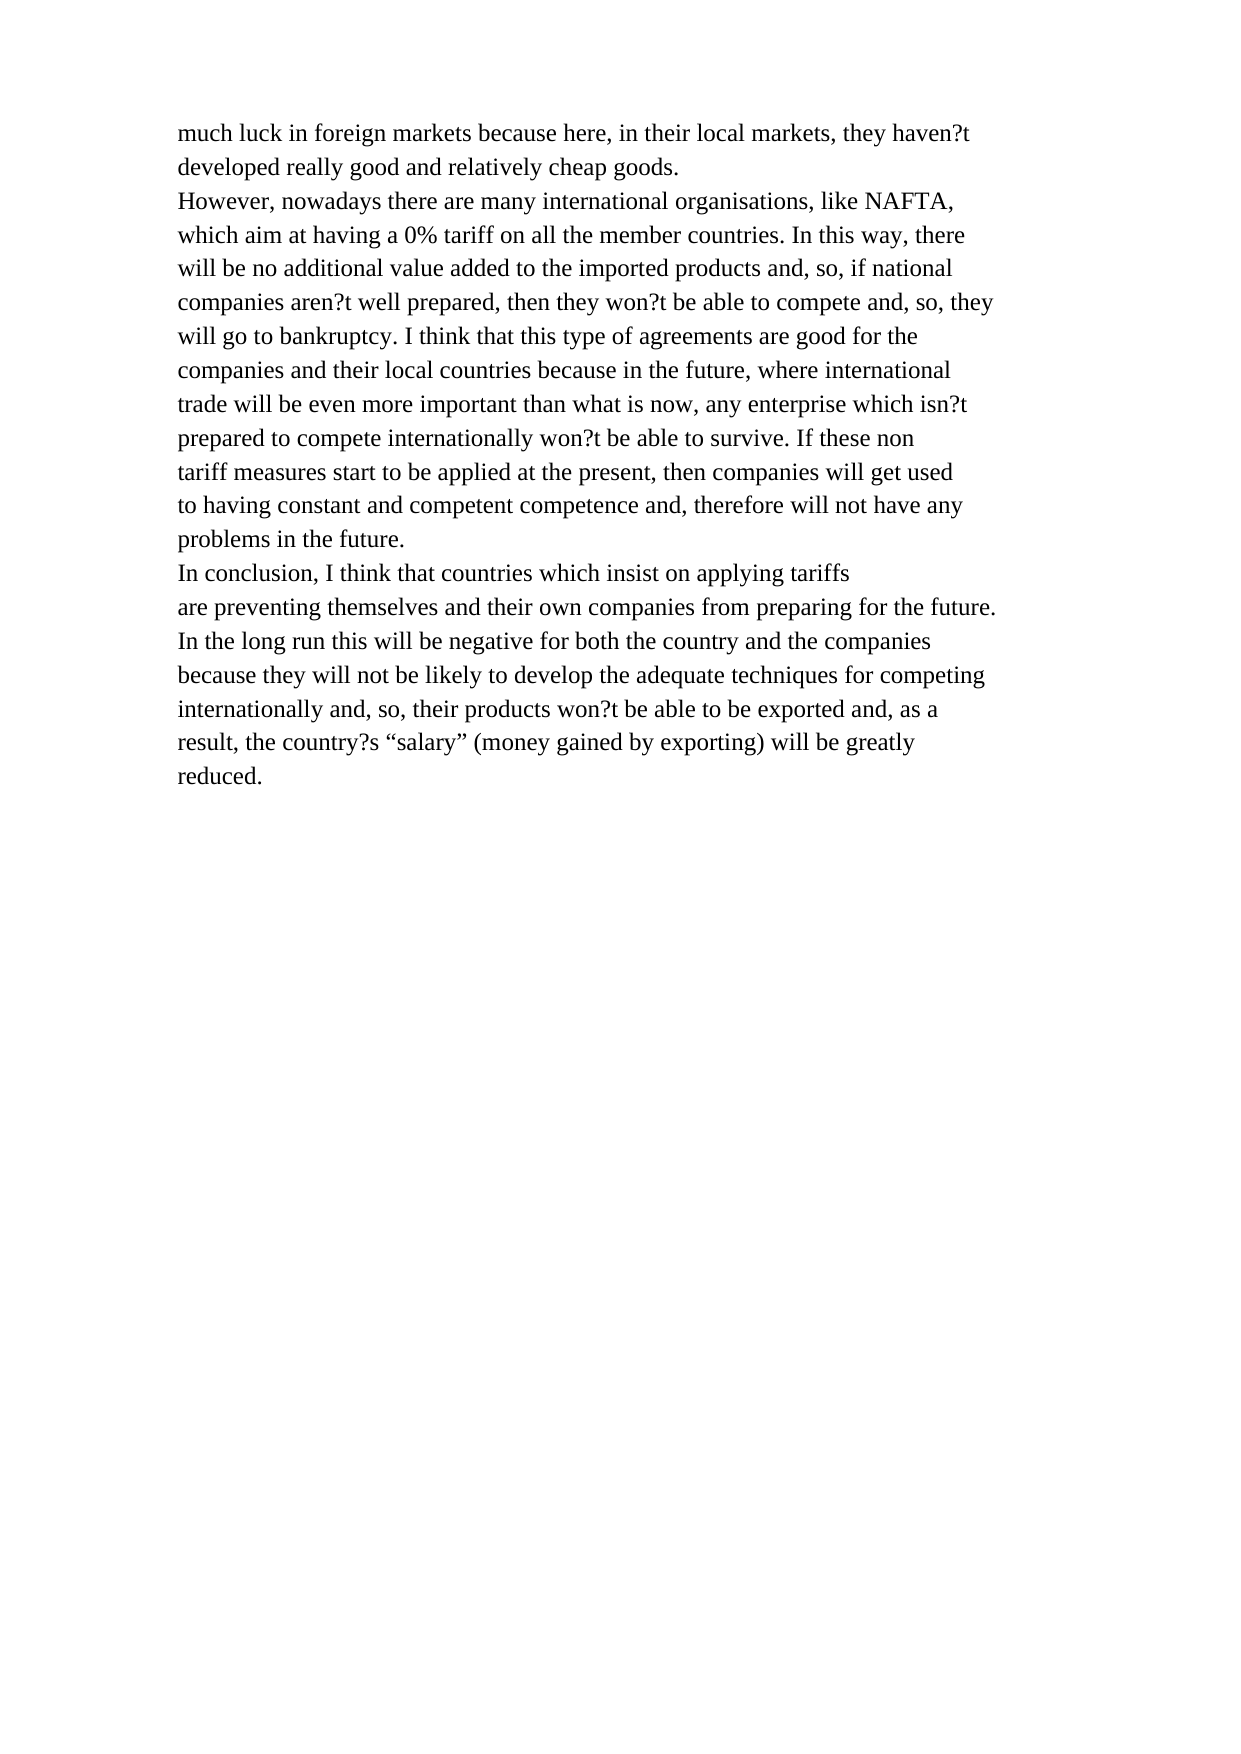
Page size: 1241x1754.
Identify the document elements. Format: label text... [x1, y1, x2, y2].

text However, nowadays there are many international organisations, like NAFTA, [177, 186, 1152, 214]
text tariff measures start to be applied at the present, then companies will get used [177, 457, 1152, 485]
text much luck in foreign markets because here, in their local markets, they haven?t [177, 118, 1152, 147]
text to having constant and competent competence and, therefore will not have any [177, 491, 1152, 519]
text because they will not be likely to develop the adequate techniques for competing [177, 660, 1152, 688]
text problems in the future. [177, 524, 1152, 553]
text will be no additional value added to the imported products and, so, if national [177, 253, 1152, 282]
text which aim at having a 0% tariff on all the member countries. In this way, there [177, 220, 1152, 248]
text result, the country?s “salary” (money gained by exporting) will be greatly [177, 727, 1152, 756]
text are preventing themselves and their own companies from preparing for the future. [177, 592, 1152, 621]
text companies and their local countries because in the future, where international [177, 355, 1152, 384]
text developed really good and relatively cheap goods. [177, 152, 1152, 181]
text internationally and, so, their products won?t be able to be exported and, as a [177, 694, 1152, 722]
text In conclusion, I think that countries which insist on applying tariffs [177, 558, 1152, 587]
text reduced. [177, 761, 1152, 790]
text will go to bankruptcy. I think that this type of agreements are good for the [177, 321, 1152, 350]
text prepared to compete internationally won?t be able to survive. If these non [177, 423, 1152, 452]
text In the long run this will be negative for both the country and the companies [177, 626, 1152, 655]
text trade will be even more important than what is now, any enterprise which isn?t [177, 389, 1152, 418]
text companies aren?t well prepared, then they won?t be able to compete and, so, they [177, 287, 1152, 316]
